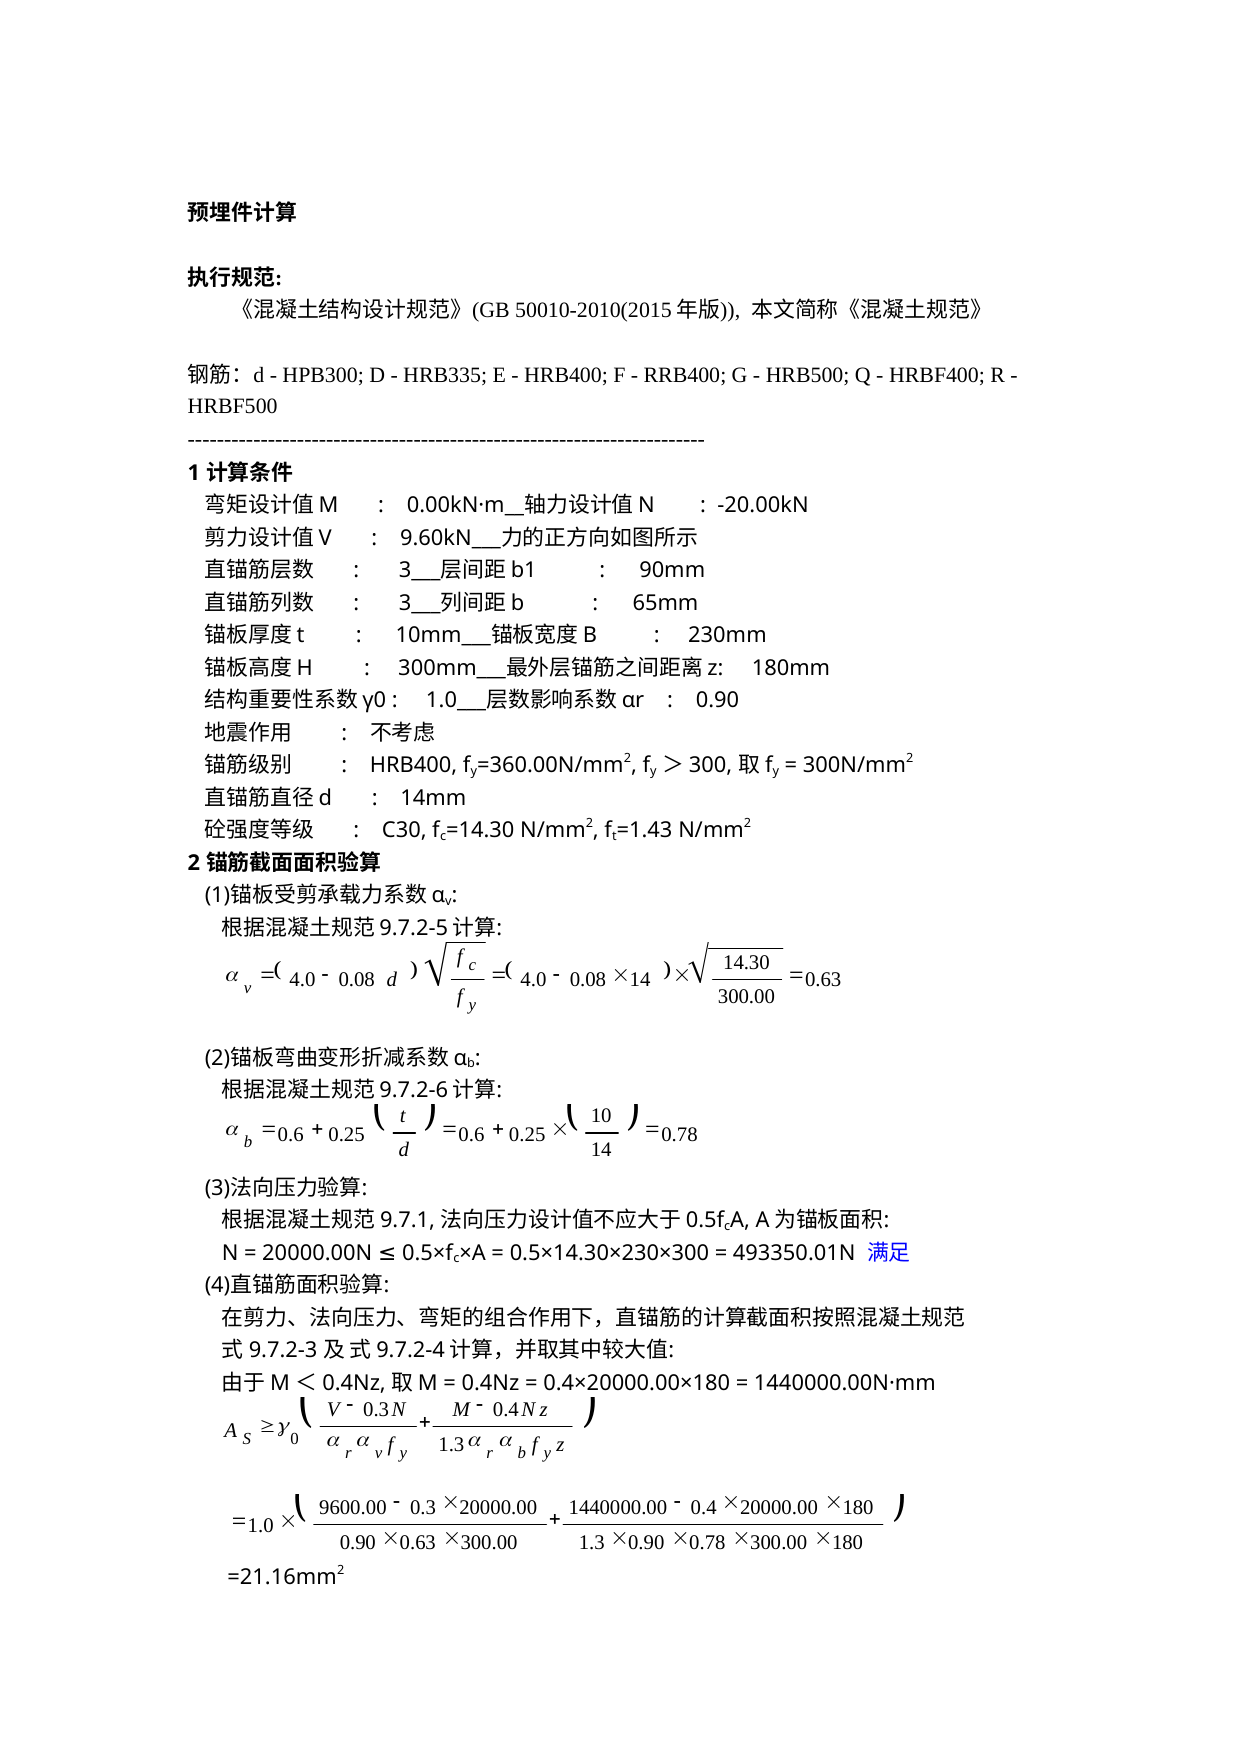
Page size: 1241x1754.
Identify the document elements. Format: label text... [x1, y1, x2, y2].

text =21.16mm2 [187, 1559, 1090, 1592]
text 结构重要性系数γ0 : 1.0___层数影响系数αr : 0.90 [187, 682, 1090, 714]
text 《混凝土结构设计规范》(GB 50010-2010(2015年版)), 本文简称《混凝土规范》 [187, 292, 1090, 324]
text 1 计算条件 [187, 454, 1090, 487]
text 预埋件计算 [187, 194, 1090, 227]
text 直锚筋直径d : 14mm [187, 779, 1090, 812]
text 根据混凝土规范9.7.2-5计算: [187, 909, 1090, 942]
text 地震作用 : 不考虑 [187, 714, 1090, 747]
text 根据混凝土规范 9.7.1, 法向压力设计值不应大于0.5fcA, A为锚板面积: [187, 1202, 1090, 1234]
text (4)直锚筋面积验算: [187, 1267, 1090, 1299]
text 锚板厚度t : 10mm___锚板宽度B : 230mm [187, 617, 1090, 649]
text 锚板高度H : 300mm___最外层锚筋之间距离z: 180mm [187, 649, 1090, 682]
text N = 20000.00N ≤ 0.5×fc×A = 0.5×14.30×230×300 = 493350.01N 满足 [187, 1234, 1090, 1267]
text ----------------------------------------------------------------------- [187, 422, 1090, 454]
text (1)锚板受剪承载力系数αv: [187, 877, 1090, 909]
text 在剪力、法向压力、弯矩的组合作用下，直锚筋的计算截面积按照混凝土规范 [187, 1299, 1090, 1332]
text 锚筋级别 : HRB400, fy=360.00N/mm2, fy ＞ 300, 取 fy = 300N/mm2 [187, 747, 1090, 779]
text (2)锚板弯曲变形折减系数αb: [187, 1039, 1090, 1072]
text 2 锚筋截面面积验算 [187, 844, 1090, 877]
text 执行规范: [187, 259, 1090, 292]
text 剪力设计值V : 9.60kN___力的正方向如图所示 [187, 519, 1090, 552]
text 根据混凝土规范9.7.2-6计算: [187, 1072, 1090, 1104]
text 弯矩设计值M : 0.00kN·m__轴力设计值N : -20.00kN [187, 487, 1090, 519]
text 由于M ＜ 0.4Nz, 取M = 0.4Nz = 0.4×20000.00×180 = 1440000.00N·mm [187, 1364, 1090, 1397]
text 直锚筋列数 : 3___列间距b : 65mm [187, 584, 1090, 617]
text (3)法向压力验算: [187, 1169, 1090, 1202]
text 钢筋：d - HPB300; D - HRB335; E - HRB400; F - RRB400; G - HRB500; Q - HRBF400; R - HRBF500 [187, 357, 1090, 422]
text 直锚筋层数 : 3___层间距b1 : 90mm [187, 552, 1090, 584]
text 式 9.7.2-3 及 式9.7.2-4计算，并取其中较大值: [187, 1332, 1090, 1364]
text 砼强度等级 : C30, fc=14.30 N/mm2, ft=1.43 N/mm2 [187, 812, 1090, 844]
